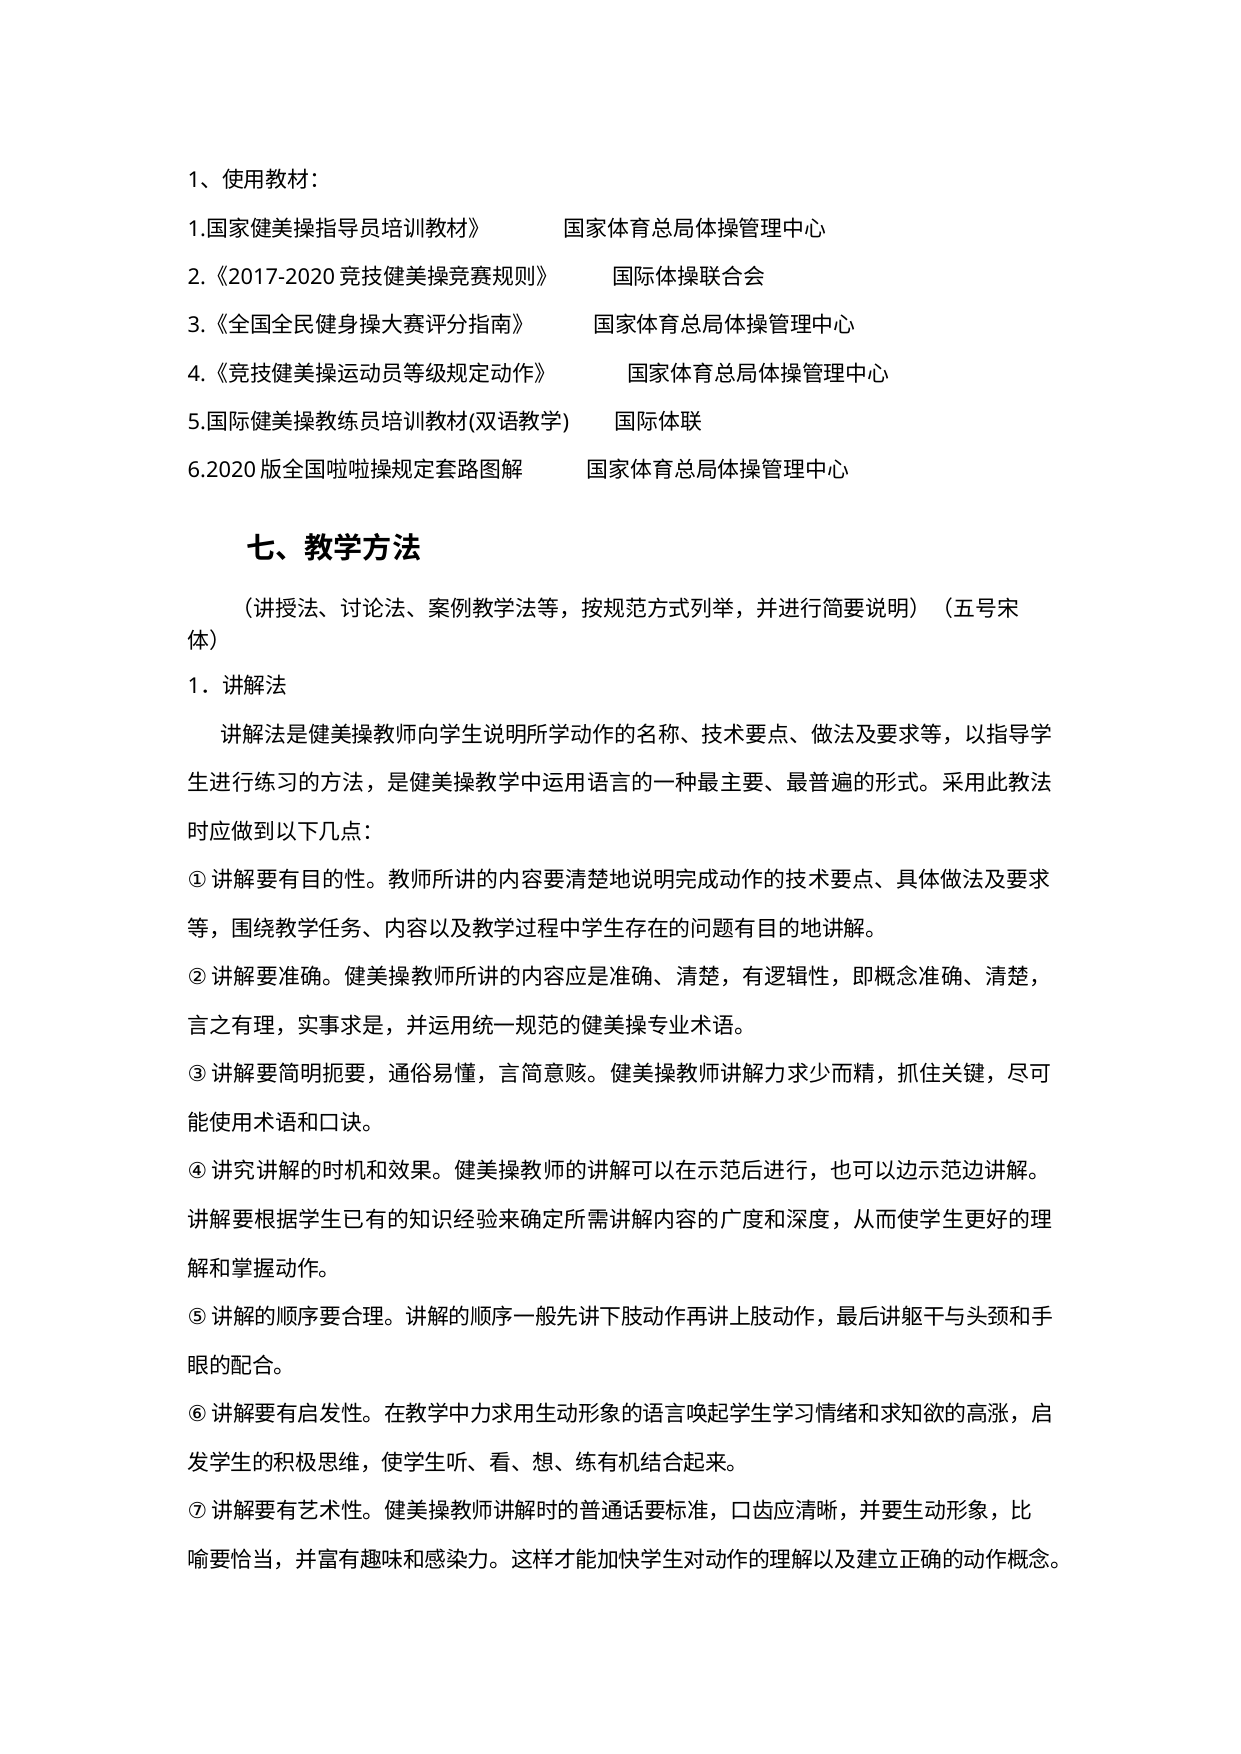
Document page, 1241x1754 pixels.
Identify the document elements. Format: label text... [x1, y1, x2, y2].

text ④讲究讲解的时机和效果。健美操教师的讲解可以在示范后进行，也可以边示范边讲解。讲解要根据学生已有的知识经验来确定所需讲解内容的广度和深度，从而使学生更好的理解和掌握动作。 [187, 1153, 1053, 1283]
text ⑤讲解的顺序要合理。讲解的顺序一般先讲下肢动作再讲上肢动作，最后讲躯干与头颈和手眼的配合。 [187, 1299, 1053, 1380]
text ⑥讲解要有启发性。在教学中力求用生动形象的语言唤起学生学习情绪和求知欲的高涨，启发学生的积极思维，使学生听、看、想、练有机结合起来。 [187, 1396, 1053, 1477]
text 2.《2017-2020竞技健美操竞赛规则》 国际体操联合会 [187, 259, 1053, 291]
text 6.2020版全国啦啦操规定套路图解 国家体育总局体操管理中心 [187, 452, 1053, 484]
text 七、教学方法 [187, 513, 1053, 578]
text ⑦讲解要有艺术性。健美操教师讲解时的普通话要标准，口齿应清晰，并要生动形象，比喻要恰当，并富有趣味和感染力。这样才能加快学生对动作的理解以及建立正确的动作概念。 [187, 1493, 1053, 1574]
text 3.《全国全民健身操大赛评分指南》 国家体育总局体操管理中心 [187, 307, 1053, 339]
text 5.国际健美操教练员培训教材(双语教学) 国际体联 [187, 404, 1053, 436]
text （讲授法、讨论法、案例教学法等，按规范方式列举，并进行简要说明）（五号宋体） [187, 590, 1053, 655]
text ③讲解要简明扼要，通俗易懂，言简意赅。健美操教师讲解力求少而精，抓住关键，尽可能使用术语和口诀。 [187, 1056, 1053, 1137]
text ①讲解要有目的性。教师所讲的内容要清楚地说明完成动作的技术要点、具体做法及要求等，围绕教学任务、内容以及教学过程中学生存在的问题有目的地讲解。 [187, 862, 1053, 943]
text ②讲解要准确。健美操教师所讲的内容应是准确、清楚，有逻辑性，即概念准确、清楚，言之有理，实事求是，并运用统一规范的健美操专业术语。 [187, 959, 1053, 1040]
text 1、使用教材： [187, 162, 1053, 194]
text 4.《竞技健美操运动员等级规定动作》 国家体育总局体操管理中心 [187, 355, 1053, 388]
text 讲解法是健美操教师向学生说明所学动作的名称、技术要点、做法及要求等，以指导学生进行练习的方法，是健美操教学中运用语言的一种最主要、最普遍的形式。采用此教法时应做到以下几点： [187, 716, 1053, 846]
text 1.国家健美操指导员培训教材》 国家体育总局体操管理中心 [187, 210, 1053, 243]
text 1．讲解法 [187, 668, 1053, 700]
